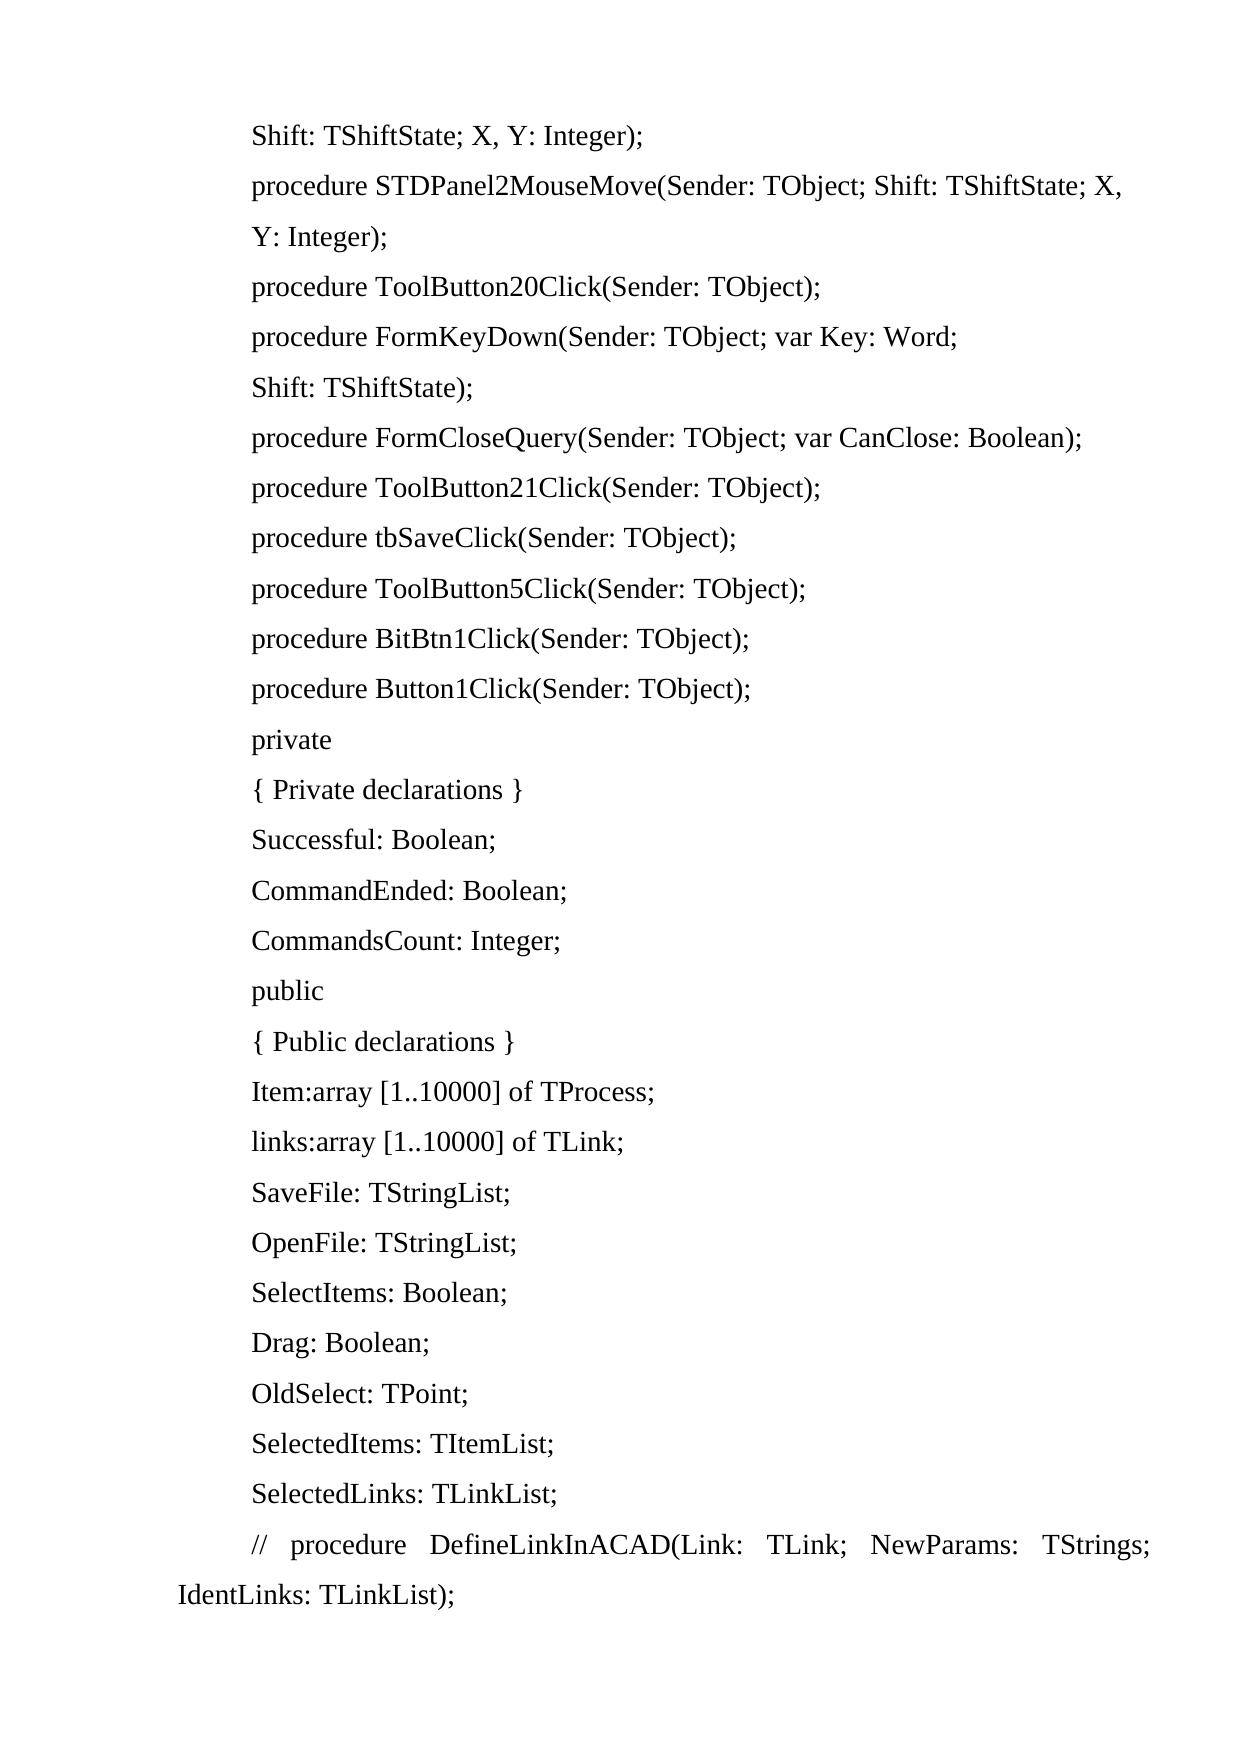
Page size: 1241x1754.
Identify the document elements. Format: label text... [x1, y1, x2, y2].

text OldSelect: TPoint; [177, 1376, 1152, 1409]
text { Private declarations } [177, 772, 1152, 806]
text public [177, 973, 1152, 1007]
text private [177, 722, 1152, 755]
text procedure ToolButton5Click(Sender: TObject); [177, 571, 1152, 604]
text Y: Integer); [177, 219, 1152, 252]
text procedure FormCloseQuery(Sender: TObject; var CanClose: Boolean); [177, 420, 1152, 453]
text CommandEnded: Boolean; [177, 873, 1152, 906]
text Successful: Boolean; [177, 822, 1152, 856]
text SelectedItems: TItemList; [177, 1426, 1152, 1460]
text procedure ToolButton20Click(Sender: TObject); [177, 269, 1152, 303]
text procedure ToolButton21Click(Sender: TObject); [177, 470, 1152, 504]
text Drag: Boolean; [177, 1326, 1152, 1359]
text procedure tbSaveClick(Sender: TObject); [177, 521, 1152, 554]
text Shift: TShiftState); [177, 370, 1152, 403]
text procedure STDPanel2MouseMove(Sender: TObject; Shift: TShiftState; X, [177, 168, 1152, 202]
text links:array [1..10000] of TLink; [177, 1124, 1152, 1158]
text SelectItems: Boolean; [177, 1275, 1152, 1309]
text // procedure DefineLinkInACAD(Link: TLink; NewParams: TStrings; IdentLinks: TLinkList); [177, 1527, 1152, 1611]
text Item:array [1..10000] of TProcess; [177, 1074, 1152, 1108]
text procedure BitBtn1Click(Sender: TObject); [177, 621, 1152, 655]
text procedure FormKeyDown(Sender: TObject; var Key: Word; [177, 319, 1152, 353]
text OpenFile: TStringList; [177, 1225, 1152, 1258]
text CommandsCount: Integer; [177, 923, 1152, 957]
text SelectedLinks: TLinkList; [177, 1477, 1152, 1510]
text { Public declarations } [177, 1024, 1152, 1057]
text SaveFile: TStringList; [177, 1175, 1152, 1208]
text procedure Button1Click(Sender: TObject); [177, 672, 1152, 705]
text Shift: TShiftState; X, Y: Integer); [177, 118, 1152, 152]
